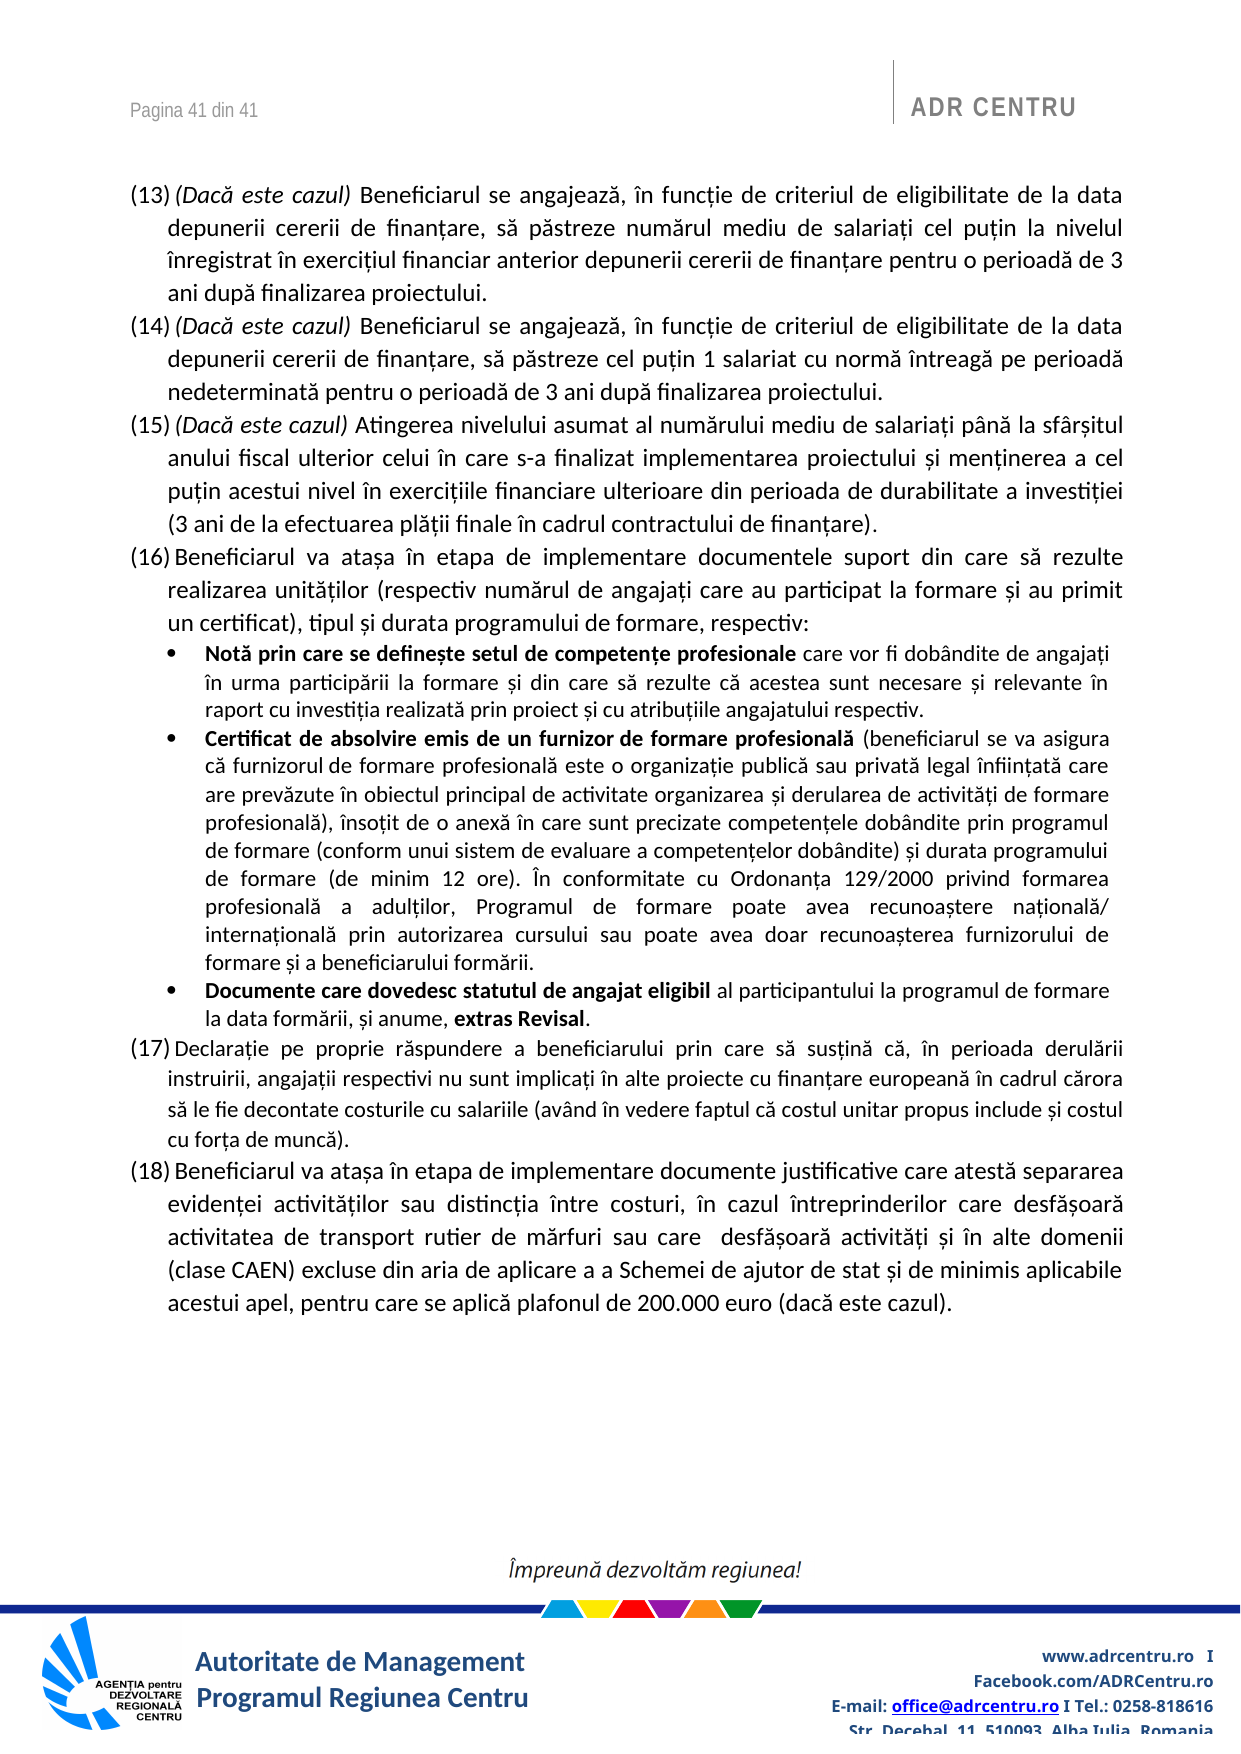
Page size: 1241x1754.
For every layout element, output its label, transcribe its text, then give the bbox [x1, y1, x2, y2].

list Declarație pe proprie răspundere a beneficiarului prin care să susțină că, în perioada derulării instruirii, angajații respectivi nu sunt implicați în alte proiecte cu finanțare europeană în cadrul cărora să le fie decontate costurile cu salariile (având în vedere faptul că costul unitar propus include și costul cu forța de muncă). [130, 1032, 1125, 1153]
list Documente care dovedesc statutul de angajat eligibil al participantului la programul de formare la data formării, și anume, extras Revisal. [167, 976, 1110, 1032]
list Certificat de absolvire emis de un furnizor de formare profesională (beneficiarul se va asigura că furnizorul de formare profesională este o organizație publică sau privată legal înființată care are prevăzute în obiectul principal de activitate organizarea şi derularea de activități de formare profesională), însoțit de o anexă în care sunt precizate competențele dobândite prin programul de formare (conform unui sistem de evaluare a competențelor dobândite) și durata programului de formare (de minim 12 ore). În conformitate cu Ordonanța 129/2000 privind formarea profesională a adulților, Programul de formare poate avea recunoaștere națională/ internațională prin autorizarea cursului sau poate avea doar recunoașterea furnizorului de formare și a beneficiarului formării. [167, 724, 1110, 976]
list (Dacă este cazul) Beneficiarul se angajează, în funcție de criteriul de eligibilitate de la data depunerii cererii de finanțare, să păstreze numărul mediu de salariați cel puțin la nivelul înregistrat în exercițiul financiar anterior depunerii cererii de finanțare pentru o perioadă de 3 ani după finalizarea proiectului. [130, 179, 1125, 308]
list Beneficiarul va atașa în etapa de implementare documentele suport din care să rezulte realizarea unităților (respectiv numărul de angajați care au participat la formare și au primit un certificat), tipul și durata programului de formare, respectiv: [130, 541, 1125, 637]
picture [574, 1600, 1241, 1618]
list (Dacă este cazul) Beneficiarul se angajează, în funcție de criteriul de eligibilitate de la data depunerii cererii de finanțare, să păstreze cel puțin 1 salariat cu normă întreagă pe perioadă nedeterminată pentru o perioadă de 3 ani după finalizarea proiectului. [130, 310, 1125, 407]
picture [0, 1600, 550, 1730]
list (Dacă este cazul) Atingerea nivelului asumat al numărului mediu de salariați până la sfârșitul anului fiscal ulterior celui în care s-a finalizat implementarea proiectului și menținerea a cel puțin acestui nivel în exercițiile financiare ulterioare din perioada de durabilitate a investiției (3 ani de la efectuarea plății finale în cadrul contractului de finanțare). [130, 409, 1125, 538]
list Notă prin care se definește setul de competențe profesionale care vor fi dobândite de angajați în urma participării la formare și din care să rezulte că acestea sunt necesare și relevante în raport cu investiția realizată prin proiect și cu atribuțiile angajatului respectiv. [167, 639, 1110, 724]
list Beneficiarul va atașa în etapa de implementare documente justificative care atestă separarea evidenței activităților sau distincția între costuri, în cazul întreprinderilor care desfășoară activitatea de transport rutier de mărfuri sau care desfășoară activități și în alte domenii (clase CAEN) excluse din aria de aplicare a a Schemei de ajutor de stat și de minimis aplicabile acestui apel, pentru care se aplică plafonul de 200.000 euro (dacă este cazul). [130, 1155, 1125, 1317]
picture [495, 1556, 814, 1583]
